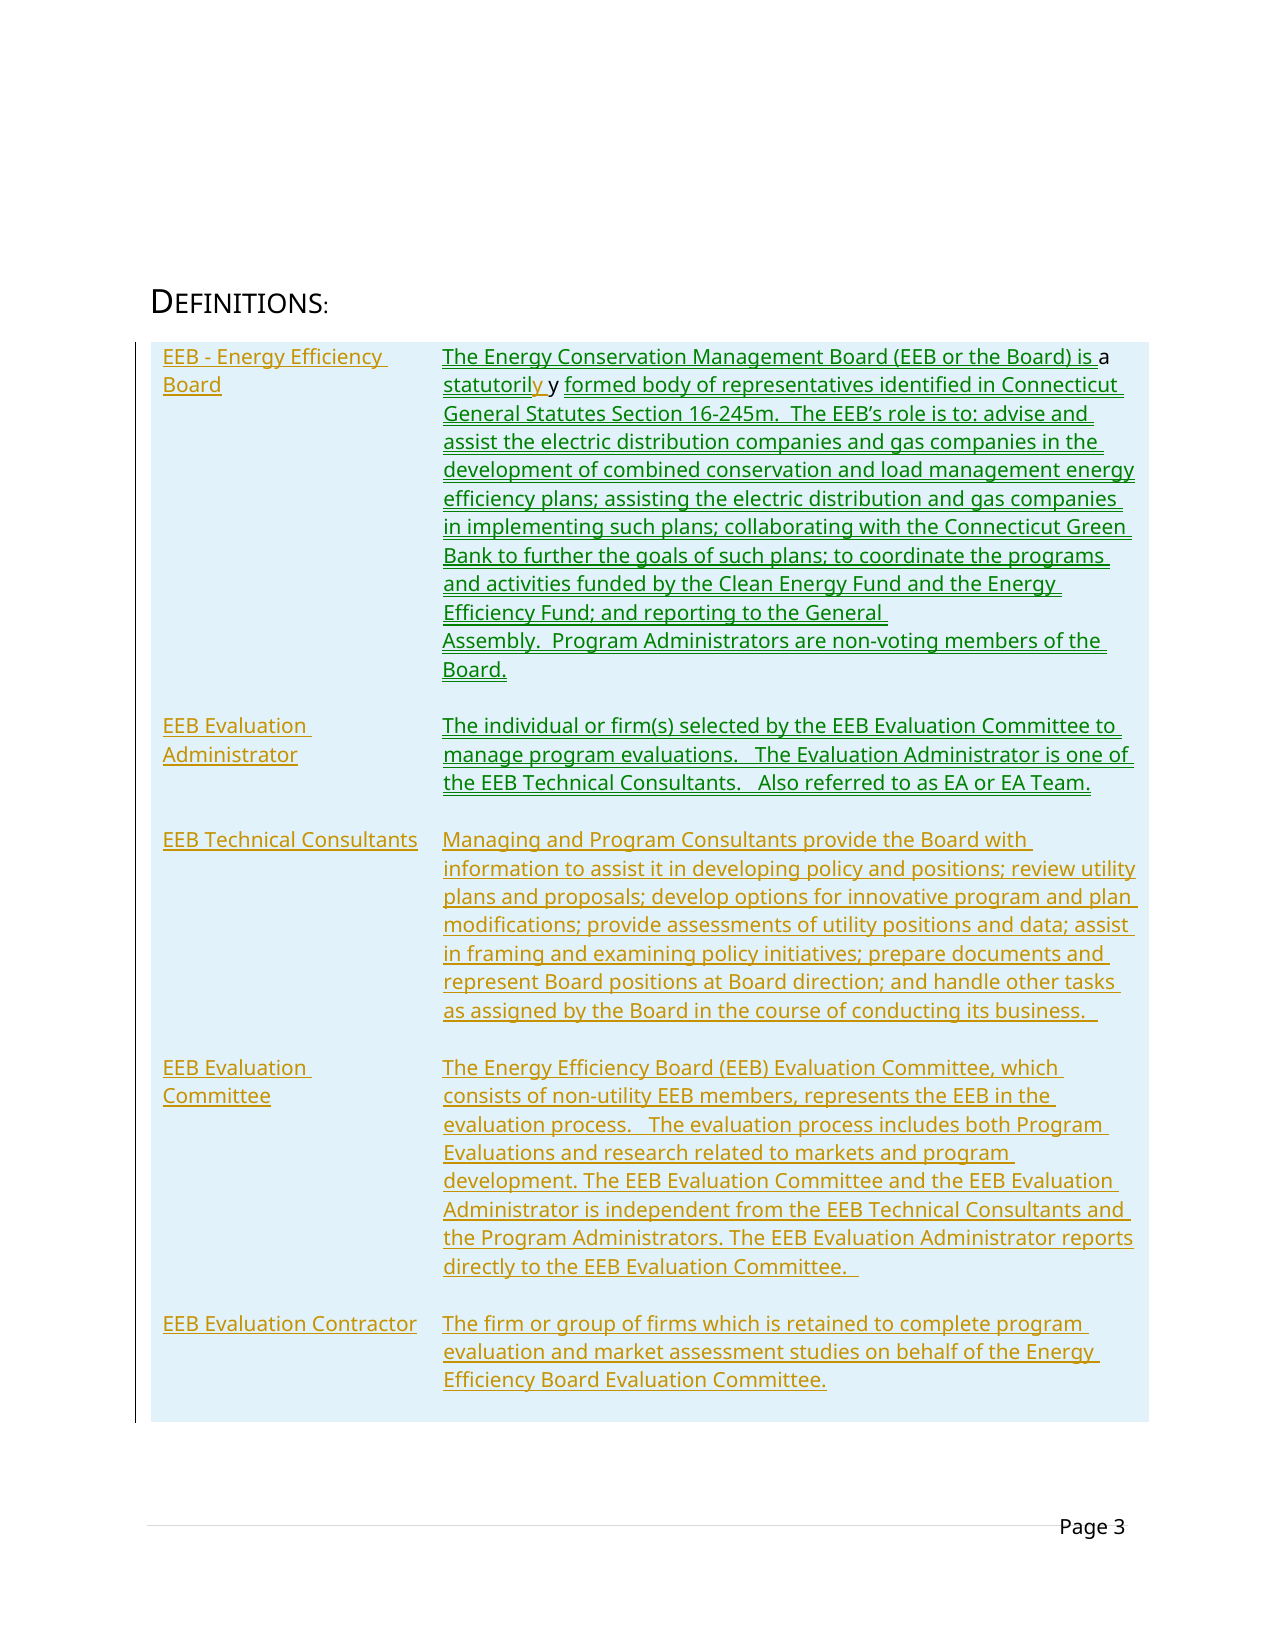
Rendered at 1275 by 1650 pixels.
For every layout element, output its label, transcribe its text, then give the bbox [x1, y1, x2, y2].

subtitle DEFINITIONS: [149, 278, 1151, 324]
